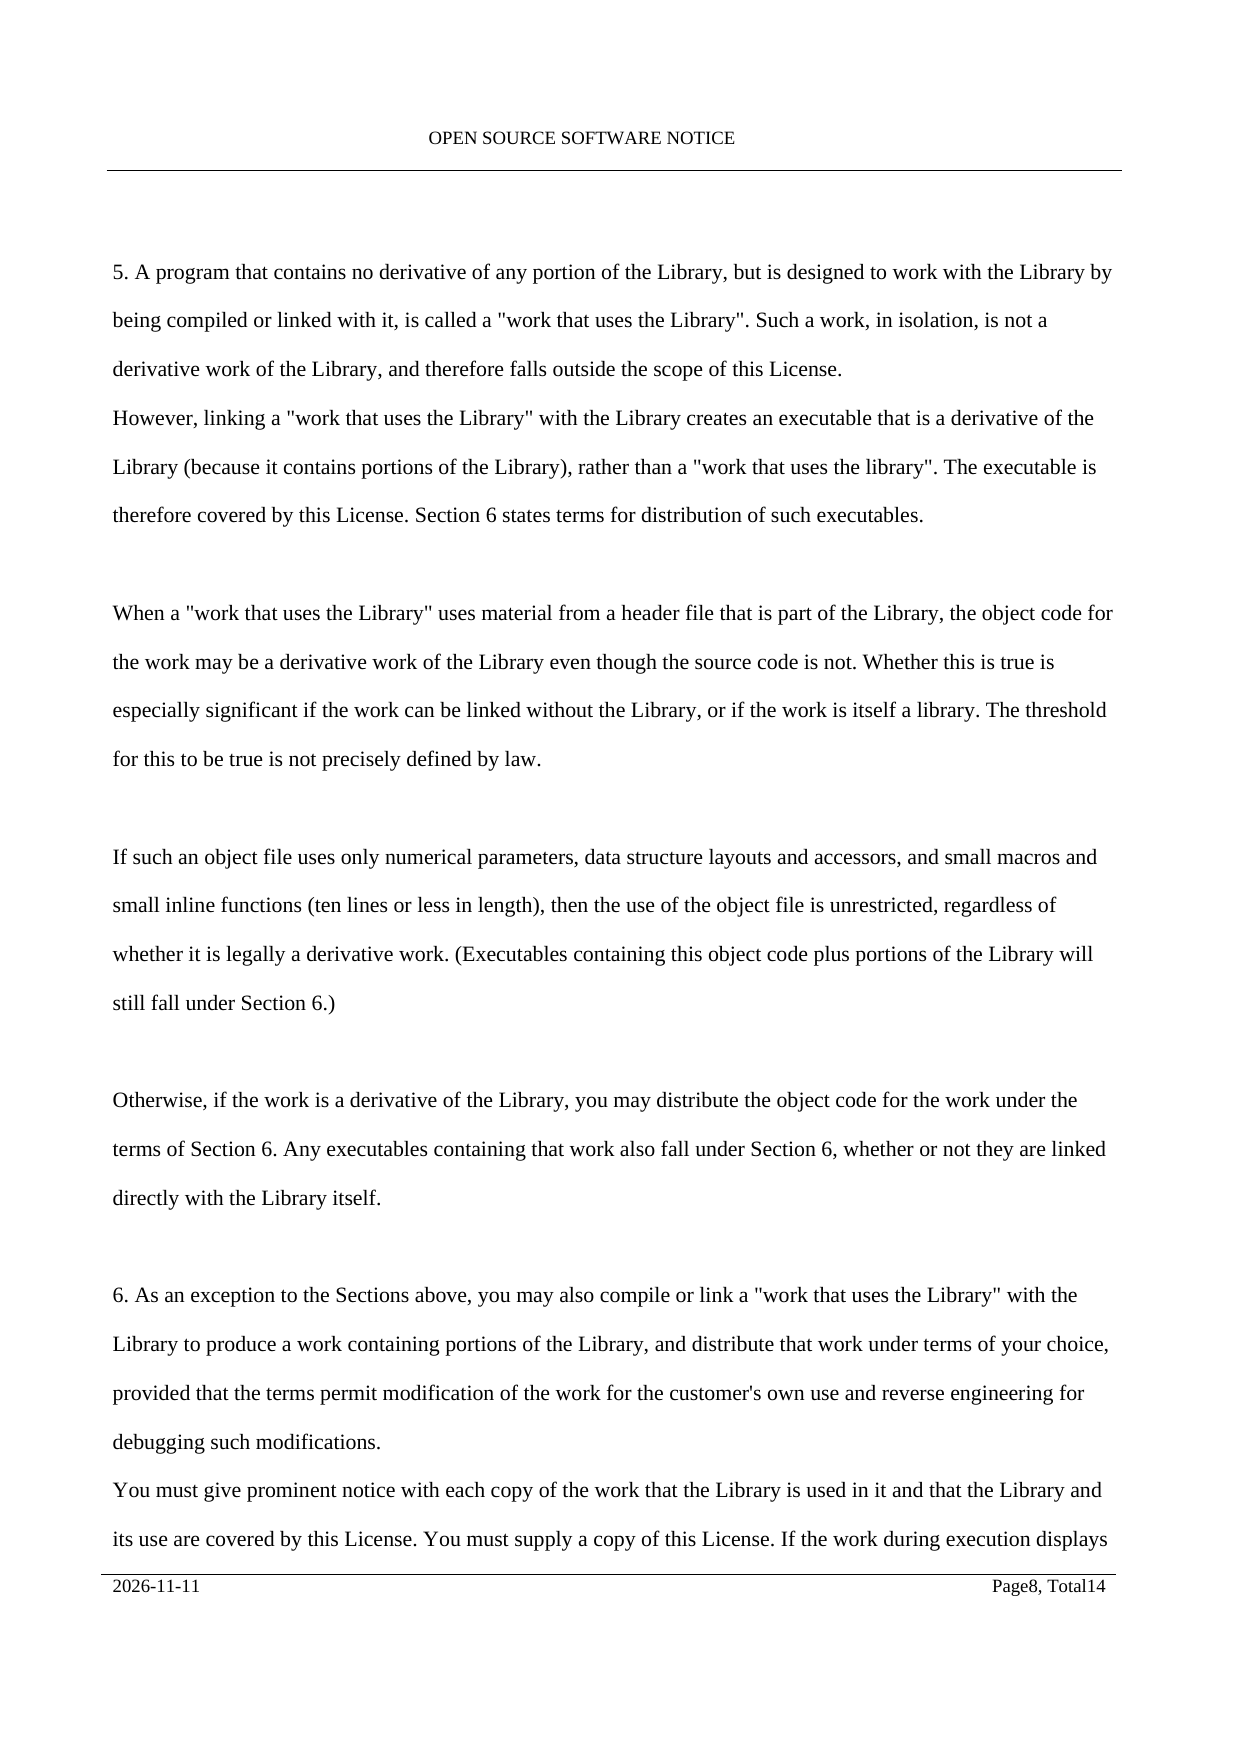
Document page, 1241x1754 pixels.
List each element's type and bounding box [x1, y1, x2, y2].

text [112, 206, 1128, 1555]
